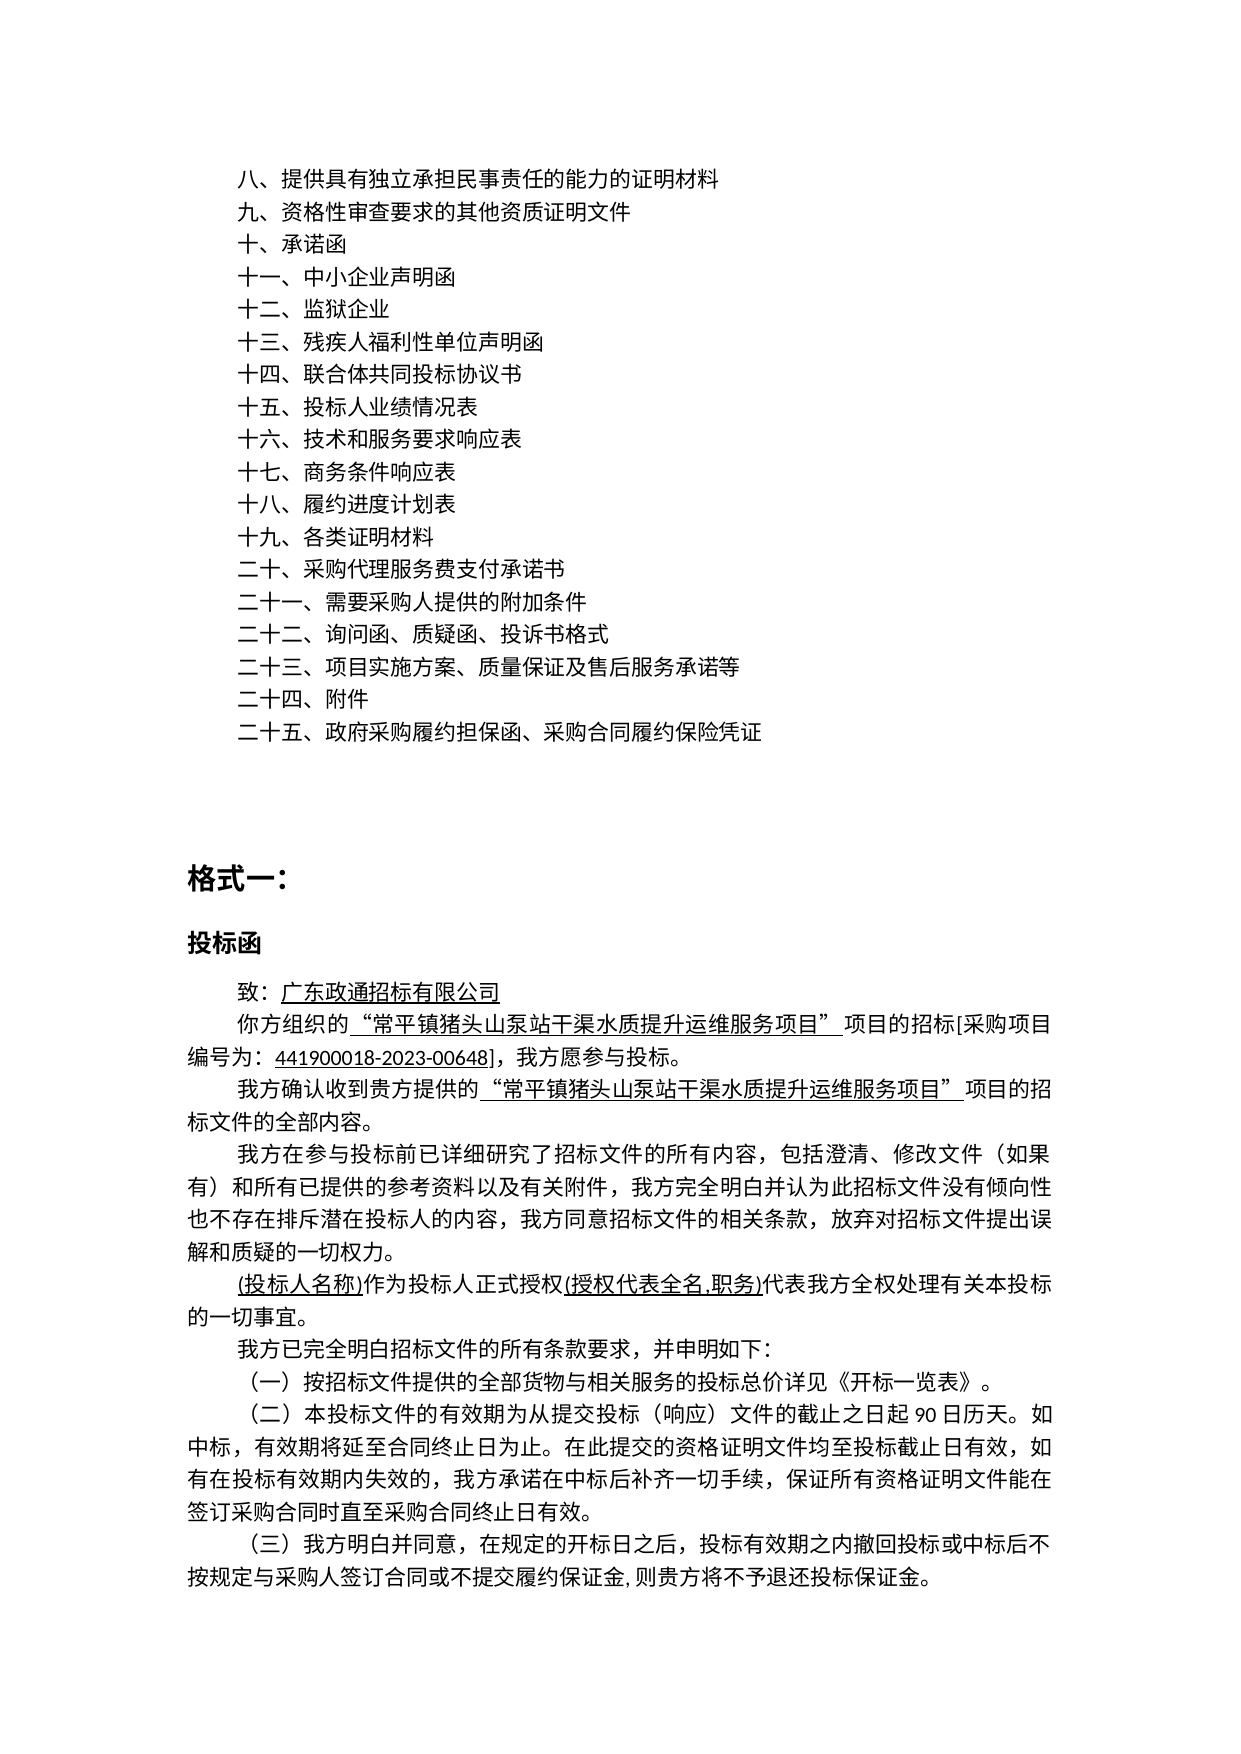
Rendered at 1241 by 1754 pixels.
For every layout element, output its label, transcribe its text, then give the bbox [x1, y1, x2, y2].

text 二十一、需要采购人提供的附加条件 [187, 584, 1053, 617]
text 投标函 [187, 909, 1053, 974]
text (投标人名称)作为投标人正式授权(授权代表全名,职务)代表我方全权处理有关本投标的一切事宜。 [187, 1267, 1053, 1332]
text 我方确认收到贵方提供的“常平镇猪头山泵站干渠水质提升运维服务项目”项目的招标文件的全部内容。 [187, 1072, 1053, 1137]
text 十、承诺函 [187, 227, 1053, 259]
text 二十五、政府采购履约担保函、采购合同履约保险凭证 [187, 714, 1053, 747]
text 二十、采购代理服务费支付承诺书 [187, 552, 1053, 584]
text 十二、监狱企业 [187, 292, 1053, 324]
text 二十四、附件 [187, 682, 1053, 714]
text 你方组织的“常平镇猪头山泵站干渠水质提升运维服务项目”项目的招标[采购项目编号为：441900018-2023-00648]，我方愿参与投标。 [187, 1007, 1053, 1072]
text 二十三、项目实施方案、质量保证及售后服务承诺等 [187, 649, 1053, 682]
text 九、资格性审查要求的其他资质证明文件 [187, 194, 1053, 227]
text 十五、投标人业绩情况表 [187, 389, 1053, 422]
text 致：广东政通招标有限公司 [187, 974, 1053, 1007]
text 十九、各类证明材料 [187, 519, 1053, 552]
text 十七、商务条件响应表 [187, 454, 1053, 487]
text 十六、技术和服务要求响应表 [187, 422, 1053, 454]
text 十八、履约进度计划表 [187, 487, 1053, 519]
text 十四、联合体共同投标协议书 [187, 357, 1053, 389]
text 十一、中小企业声明函 [187, 259, 1053, 292]
text （一）按招标文件提供的全部货物与相关服务的投标总价详见《开标一览表》。 [187, 1364, 1053, 1397]
text 八、提供具有独立承担民事责任的能力的证明材料 [187, 162, 1053, 194]
text 我方已完全明白招标文件的所有条款要求，并申明如下： [187, 1332, 1053, 1364]
text 二十二、询问函、质疑函、投诉书格式 [187, 617, 1053, 649]
text 我方在参与投标前已详细研究了招标文件的所有内容，包括澄清、修改文件（如果有）和所有已提供的参考资料以及有关附件，我方完全明白并认为此招标文件没有倾向性，也不存在排斥潜在投标人的内容，我方同意招标文件的相关条款，放弃对招标文件提出误解和质疑的一切权力。 [187, 1137, 1053, 1267]
text （二）本投标文件的有效期为从提交投标（响应）文件的截止之日起90日历天。如中标，有效期将延至合同终止日为止。在此提交的资格证明文件均至投标截止日有效，如有在投标有效期内失效的，我方承诺在中标后补齐一切手续，保证所有资格证明文件能在签订采购合同时直至采购合同终止日有效。 [187, 1397, 1053, 1527]
text 十三、残疾人福利性单位声明函 [187, 324, 1053, 357]
text （三）我方明白并同意，在规定的开标日之后，投标有效期之内撤回投标或中标后不按规定与采购人签订合同或不提交履约保证金, 则贵方将不予退还投标保证金。 [187, 1527, 1053, 1592]
text 格式一： [187, 844, 1053, 909]
